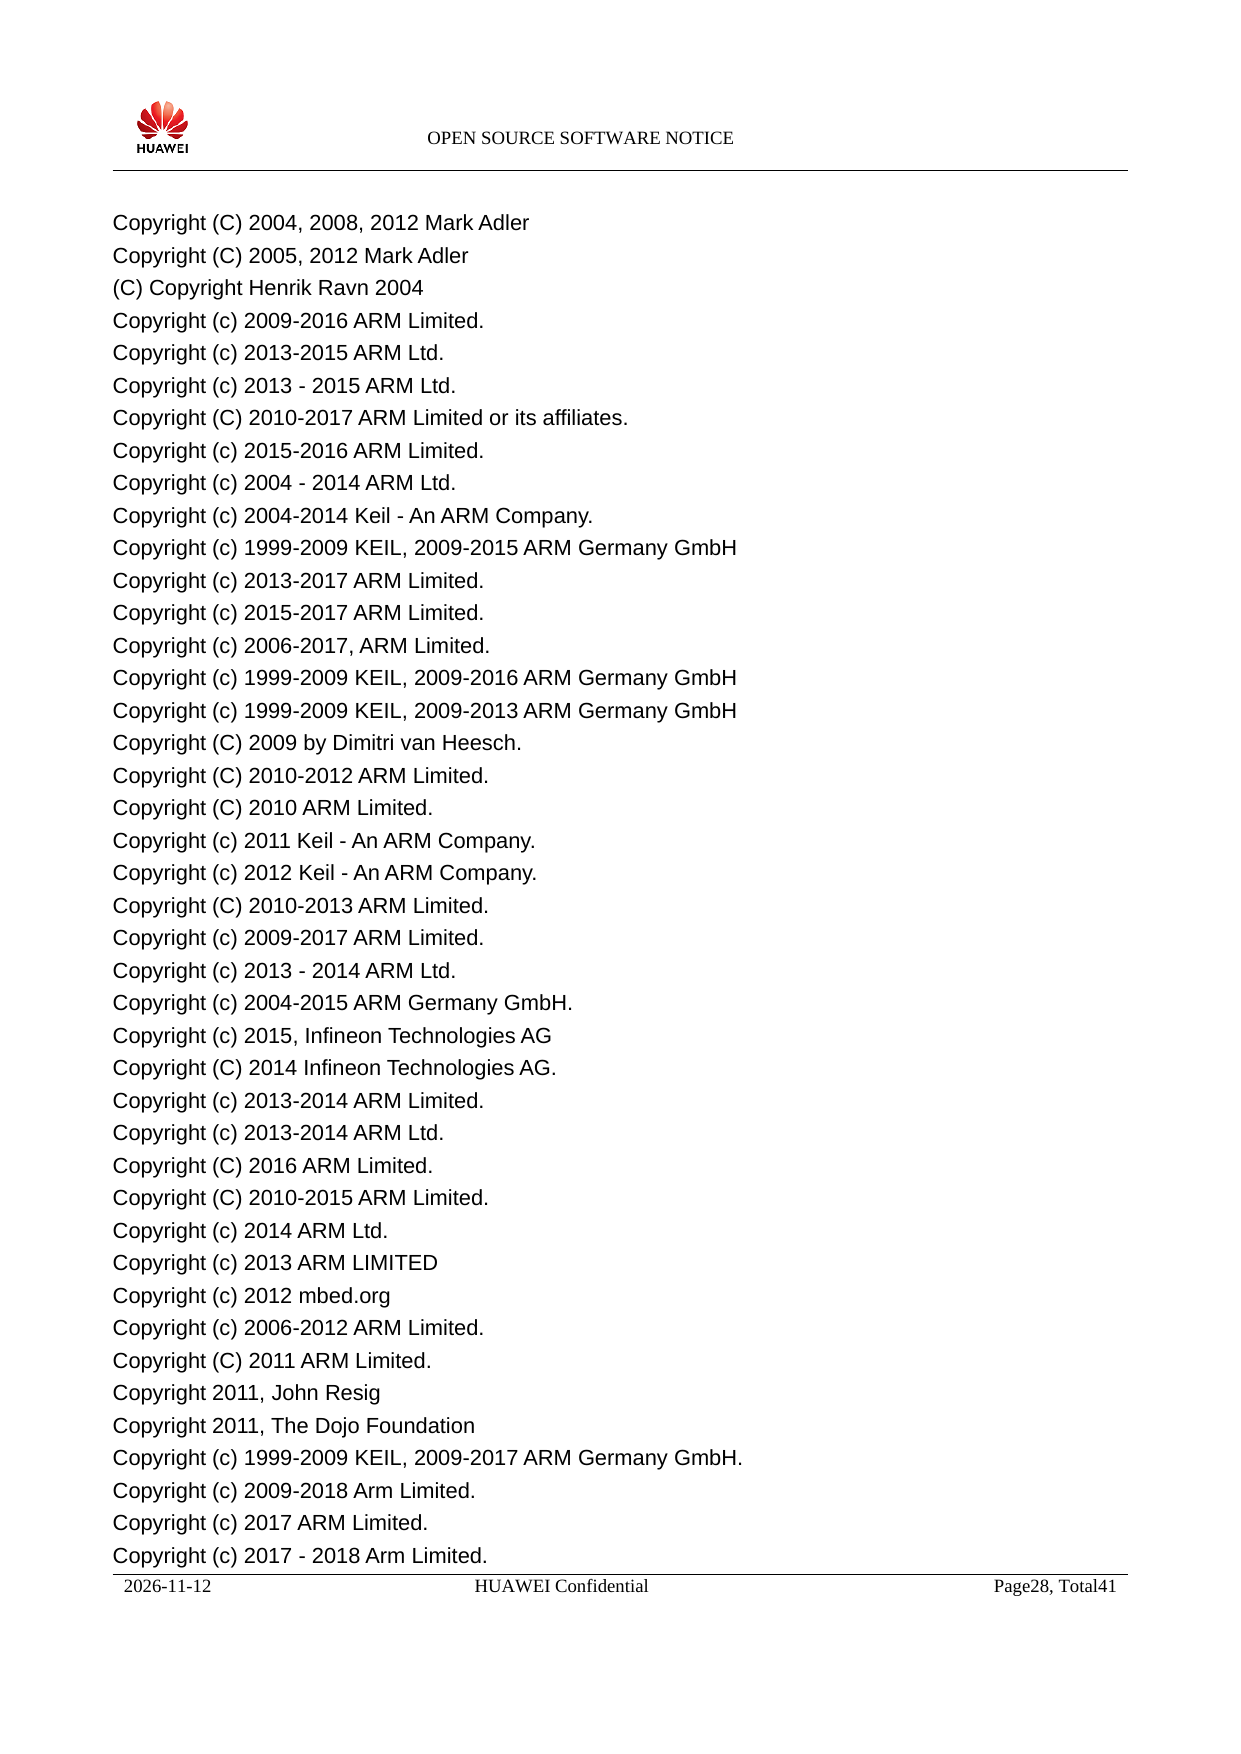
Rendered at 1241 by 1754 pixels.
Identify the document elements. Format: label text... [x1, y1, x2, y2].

picture [125, 88, 200, 164]
